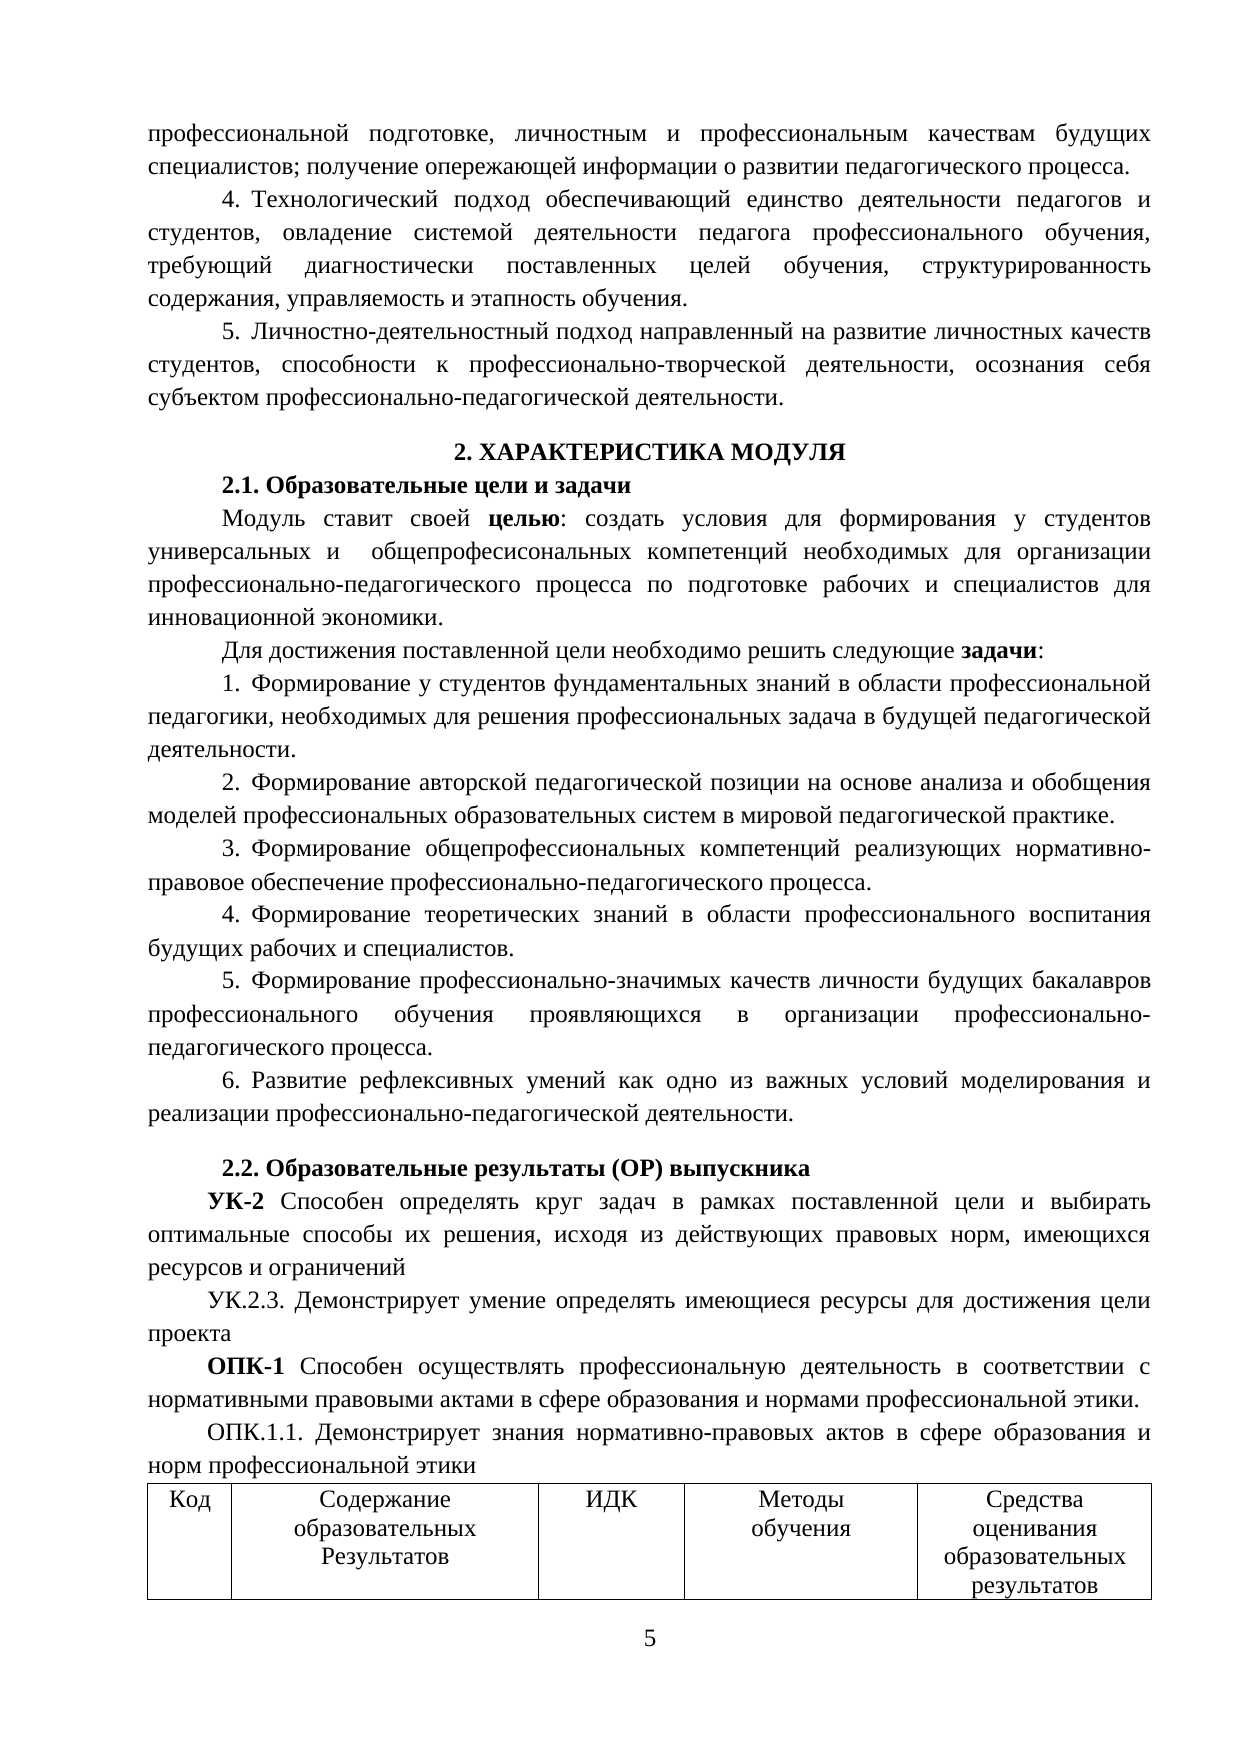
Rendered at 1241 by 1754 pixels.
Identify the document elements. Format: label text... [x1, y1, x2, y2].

table_header Методы обучения [685, 1484, 917, 1599]
list Формирование общепрофессиональных компетенций реализующих нормативно-правовое обеспечение профессионально-педагогического процесса. [148, 833, 1152, 895]
table_header Код [148, 1484, 231, 1599]
text 2. ХАРАКТЕРИСТИКА МОДУЛЯ [148, 437, 1152, 466]
table_header ИДК [539, 1484, 684, 1599]
text ОПК.1.1. Демонстрирует знания нормативно-правовых актов в сфере образования и норм профессиональной этики [148, 1417, 1152, 1479]
table_header Средства оценивания образовательных результатов [918, 1484, 1151, 1599]
list Технологический подход обеспечивающий единство деятельности педагогов и студентов, овладение системой деятельности педагога профессионального обучения, требующий диагностически поставленных целей обучения, структурированность содержания, управляемость и этапность обучения. [148, 184, 1152, 312]
text 2.2. Образовательные результаты (ОР) выпускника [148, 1153, 1138, 1181]
list Развитие рефлексивных умений как одно из важных условий моделирования и реализации профессионально-педагогической деятельности. [148, 1065, 1152, 1126]
table_header Содержание образовательных Результатов [232, 1484, 538, 1599]
text Для достижения поставленной цели необходимо решить следующие задачи: [148, 635, 1152, 664]
list Формирование у студентов фундаментальных знаний в области профессиональной педагогики, необходимых для решения профессиональных задача в будущей педагогической деятельности. [148, 668, 1152, 763]
text УК-2 Способен определять круг задач в рамках поставленной цели и выбирать оптимальные способы их решения, исходя из действующих правовых норм, имеющихся ресурсов и ограничений [148, 1186, 1152, 1281]
text 2.1. Образовательные цели и задачи [148, 470, 1152, 499]
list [148, 118, 1152, 180]
list Личностно-деятельностный подход направленный на развитие личностных качеств студентов, способности к профессионально-творческой деятельности, осознания себя субъектом профессионально-педагогической деятельности. [148, 316, 1152, 411]
text ОПК-1 Способен осуществлять профессиональную деятельность в соответствии с нормативными правовыми актами в сфере образования и нормами профессиональной этики. [148, 1351, 1152, 1413]
list Формирование теоретических знаний в области профессионального воспитания будущих рабочих и специалистов. [148, 899, 1152, 961]
text УК.2.3. Демонстрирует умение определять имеющиеся ресурсы для достижения цели проекта [148, 1285, 1152, 1347]
list Формирование авторской педагогической позиции на основе анализа и обобщения моделей профессиональных образовательных систем в мировой педагогической практике. [148, 767, 1152, 829]
text Модуль ставит своей целью: создать условия для формирования у студентов универсальных и общепрофесисональных компетенций необходимых для организации профессионально-педагогического процесса по подготовке рабочих и специалистов для инновационной экономики. [148, 503, 1152, 631]
list Формирование профессионально-значимых качеств личности будущих бакалавров профессионального обучения проявляющихся в организации профессионально-педагогического процесса. [148, 966, 1152, 1060]
